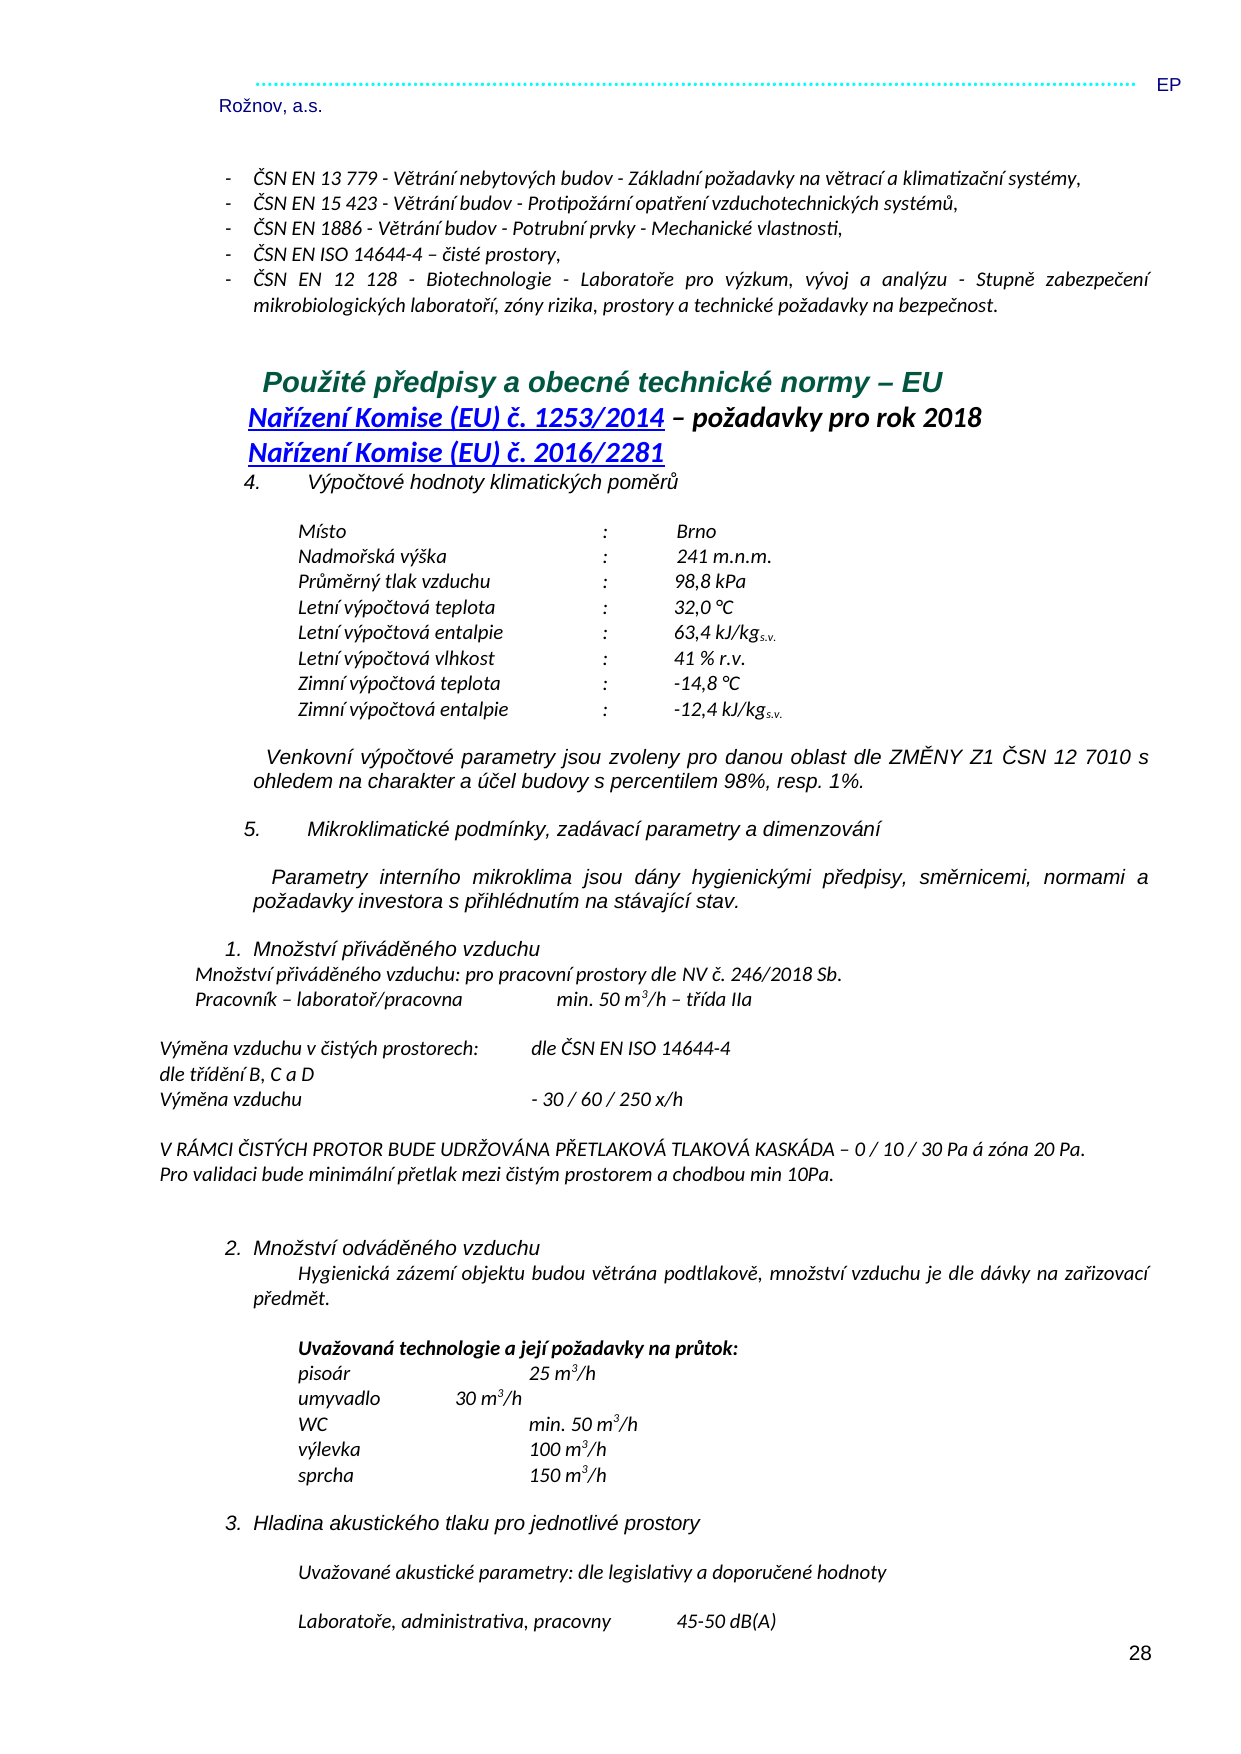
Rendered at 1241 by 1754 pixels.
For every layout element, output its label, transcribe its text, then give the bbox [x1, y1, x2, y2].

text Množství přiváděného vzduchu: pro pracovní prostory dle NV č. 246/2018 Sb. [159, 961, 1152, 986]
list ČSN EN ISO 14644-4 – čisté prostory, [225, 241, 1152, 266]
text Uvažovaná technologie a její požadavky na průtok: [253, 1335, 1152, 1360]
list Hladina akustického tlaku pro jednotlivé prostory [225, 1511, 1152, 1535]
list ČSN EN 1886 - Větrání budov - Potrubní prvky - Mechanické vlastnosti, [225, 216, 1152, 241]
text sprcha 150 m3/h [253, 1462, 1152, 1487]
text Pro validaci bude minimální přetlak mezi čistým prostorem a chodbou min 10Pa. [159, 1161, 1152, 1187]
text Pracovník – laboratoř/pracovna min. 50 m3/h – třída IIa [159, 986, 1152, 1012]
list Množství odváděného vzduchu [225, 1236, 1152, 1260]
list Výpočtové hodnoty klimatických poměrů [244, 470, 1152, 494]
text umyvadlo 30 m3/h [253, 1386, 1152, 1411]
text V RÁMCI ČISTÝCH PROTOR BUDE UDRŽOVÁNA PŘETLAKOVÁ TLAKOVÁ KASKÁDA – 0 / 10 / 30 Pa á zóna 20 Pa. [159, 1136, 1152, 1161]
text dle třídění B, C a D [159, 1061, 1152, 1086]
list ČSN EN 15 423 - Větrání budov - Protipožární opatření vzduchotechnických systémů, [225, 190, 1152, 216]
text Nařízení Komise (EU) č. 2016/2281 [248, 434, 1152, 470]
text výlevka 100 m3/h [253, 1436, 1152, 1462]
text Nařízení Komise (EU) č. 1253/2014 – požadavky pro rok 2018 [248, 399, 1152, 434]
text Použité předpisy a obecné technické normy – EU [253, 365, 1152, 399]
text Letní výpočtová entalpie : 63,4 kJ/kgs.v. [253, 619, 1152, 645]
list Množství přiváděného vzduchu [225, 937, 1152, 961]
text Místo : Brno [253, 518, 1152, 543]
list ČSN EN 12 128 - Biotechnologie - Laboratoře pro výzkum, vývoj a analýzu - Stupně zabezpečení mikrobiologických laboratoří, zóny rizika, prostory a technické požadavky na bezpečnost. [225, 266, 1152, 317]
text Laboratoře, administrativa, pracovny 45-50 dB(A) [253, 1608, 1152, 1634]
list ČSN EN 13 779 - Větrání nebytových budov - Základní požadavky na větrací a klimatizační systémy, [225, 165, 1152, 190]
text Nadmořská výška : 241 m.n.m. [253, 543, 1152, 569]
text Zimní výpočtová entalpie : -12,4 kJ/kgs.v. [253, 696, 1152, 721]
text pisoár 25 m3/h [253, 1360, 1152, 1386]
text Parametry interního mikroklima jsou dány hygienickými předpisy, směrnicemi, normami a požadavky investora s přihlédnutím na stávající stav. [253, 865, 1152, 913]
list Mikroklimatické podmínky, zadávací parametry a dimenzování [244, 817, 1152, 841]
text WC min. 50 m3/h [253, 1411, 1152, 1436]
text Venkovní výpočtové parametry jsou zvoleny pro danou oblast dle ZMĚNY Z1 ČSN 12 7010 s ohledem na charakter a účel budovy s percentilem 98%, resp. 1%. [253, 745, 1152, 793]
text Hygienická zázemí objektu budou větrána podtlakově, množství vzduchu je dle dávky na zařizovací předmět. [253, 1260, 1152, 1311]
text Zimní výpočtová teplota : -14,8 °C [253, 670, 1152, 696]
text Výměna vzduchu - 30 / 60 / 250 x/h [159, 1086, 1152, 1112]
text Výměna vzduchu v čistých prostorech: dle ČSN EN ISO 14644-4 [159, 1036, 1152, 1061]
text Průměrný tlak vzduchu : 98,8 kPa [253, 569, 1152, 594]
text Letní výpočtová teplota : 32,0 °C [253, 594, 1152, 619]
text Letní výpočtová vlhkost : 41 % r.v. [253, 645, 1152, 670]
text Uvažované akustické parametry: dle legislativy a doporučené hodnoty [253, 1559, 1152, 1584]
